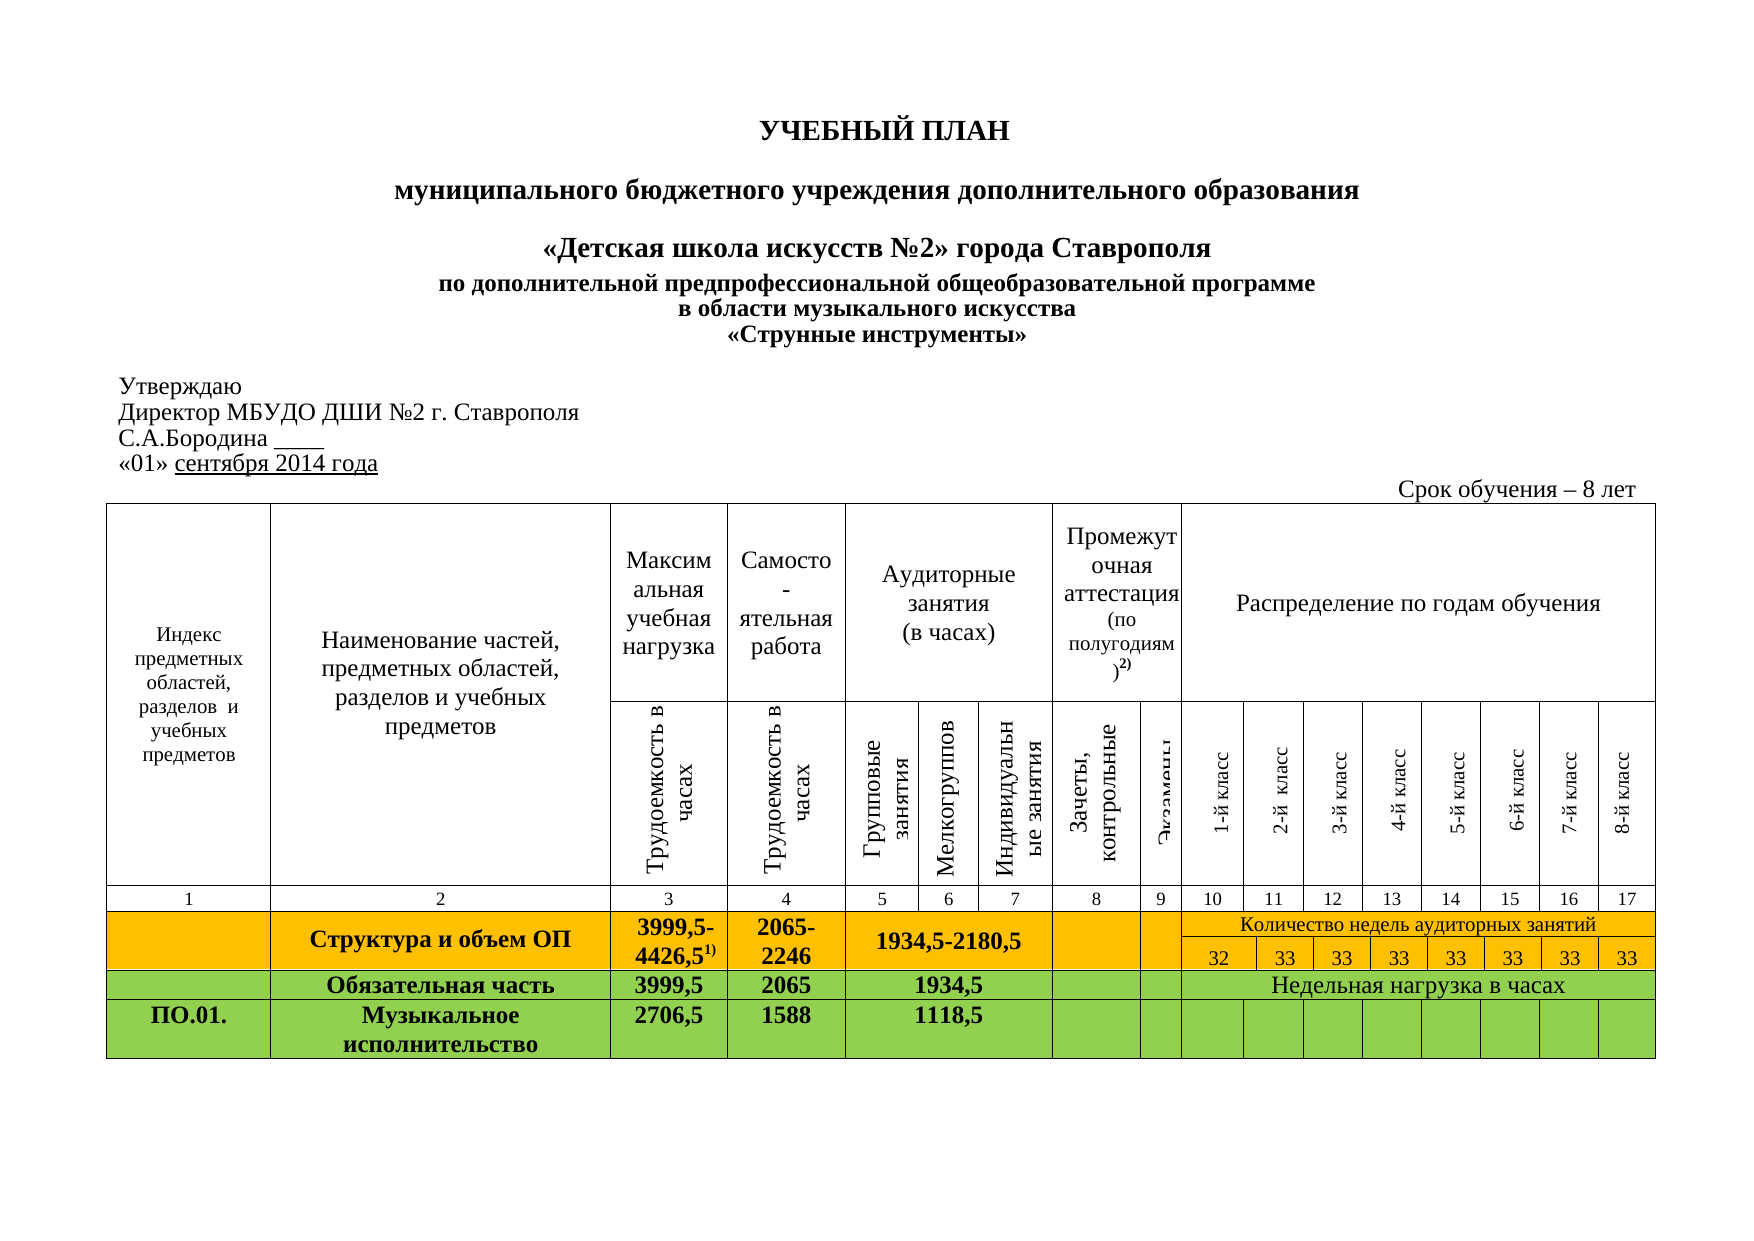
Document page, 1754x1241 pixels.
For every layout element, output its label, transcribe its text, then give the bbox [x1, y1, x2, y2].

table_cell 6 [919, 886, 978, 911]
table_header Индекс предметных областей, разделов и учебных предметов [107, 504, 270, 884]
table_cell 32 [1182, 937, 1256, 969]
text С.А.Бородина ____ [118, 425, 1636, 451]
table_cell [271, 1000, 610, 1058]
table_cell 10 [1182, 886, 1243, 911]
table_cell 3999,5 [611, 971, 727, 999]
table_cell Экзамены [1141, 702, 1181, 884]
table_cell Групповые занятия [846, 702, 918, 884]
table_cell 33 [1599, 937, 1655, 969]
table_cell [1540, 1000, 1598, 1058]
table_cell [1053, 1000, 1140, 1058]
table_header Промежуточная аттестация (по полугодиям)2) [1053, 504, 1181, 701]
table_cell 33 [1542, 937, 1598, 969]
table_header Распределение по годам обучения [1182, 504, 1655, 701]
table_cell 4 [728, 886, 845, 911]
table_cell Трудоемкость в часах [728, 702, 845, 884]
table_cell Обязательная часть [271, 971, 610, 999]
table_cell [1053, 971, 1140, 999]
table_cell 3-й класс [1304, 702, 1362, 884]
table_cell [1141, 1000, 1181, 1058]
text УЧЕБНЫЙ ПЛАН [118, 113, 1636, 147]
table_cell 15 [1481, 886, 1539, 911]
table_cell 2065 [728, 971, 845, 999]
table_cell 5 [846, 886, 918, 911]
table_cell Зачеты, контрольные уроки [1053, 702, 1140, 884]
table_cell 11 [1244, 886, 1303, 911]
table_cell [1599, 1000, 1655, 1058]
table_cell [1141, 912, 1181, 969]
table_cell 4-й класс [1363, 702, 1421, 884]
table_cell 12 [1304, 886, 1362, 911]
text по дополнительной предпрофессиональной общеобразовательной программе [118, 270, 1636, 296]
table_cell Структура и объем ОП [271, 912, 610, 969]
table_cell 8 [1053, 886, 1140, 911]
table_cell 16 [1540, 886, 1598, 911]
table_cell [1244, 1000, 1303, 1058]
table_cell 33 [1428, 937, 1484, 969]
table_cell 1588 [728, 1000, 845, 1058]
table_cell [1304, 1000, 1362, 1058]
table_cell Трудоемкость в часах [611, 702, 727, 884]
text «01» сентября 2014 года [118, 451, 1636, 477]
table_header Максимальная учебная нагрузка [611, 504, 727, 701]
table_cell 1934,5 [846, 971, 1052, 999]
table_header Аудиторные занятия (в часах) [846, 504, 1052, 701]
table_cell 3999,5-4426,51) [611, 912, 727, 969]
table_cell 14 [1422, 886, 1480, 911]
table_cell 33 [1485, 937, 1541, 969]
table_cell Мелкогрупповые занятия [919, 702, 978, 884]
text Утверждаю [118, 374, 1636, 399]
table_cell [1141, 971, 1181, 999]
table_cell 5-й класс [1422, 702, 1480, 884]
table_cell [107, 971, 270, 999]
table_cell Индивидуальные занятия [979, 702, 1052, 884]
text «Детская школа искусств №2» города Ставрополя [118, 231, 1636, 264]
text в области музыкального искусства [118, 296, 1636, 322]
table_cell 7-й класс [1540, 702, 1598, 884]
table_cell 33 [1371, 937, 1427, 969]
table_cell 33 [1314, 937, 1370, 969]
table_header Самосто-ятельная работа [728, 504, 845, 701]
table_cell 8-й класс [1599, 702, 1655, 884]
table_cell 7 [979, 886, 1052, 911]
table_cell 33 [1257, 937, 1313, 969]
table_cell 2 [271, 886, 610, 911]
table_cell [1053, 912, 1140, 969]
table_cell 1-й класс [1182, 702, 1243, 884]
table_cell [1363, 1000, 1421, 1058]
text «Струнные инструменты» [118, 322, 1636, 348]
table_cell [1182, 1000, 1243, 1058]
table_cell 2-й класс [1244, 702, 1303, 884]
table_cell 17 [1599, 886, 1655, 911]
table_cell 2706,5 [611, 1000, 727, 1058]
table_cell [107, 912, 270, 969]
table_cell 2065-2246 [728, 912, 845, 969]
table_cell Количество недель аудиторных занятий [1182, 912, 1655, 936]
table_cell 13 [1363, 886, 1421, 911]
text муниципального бюджетного учреждения дополнительного образования [118, 172, 1636, 206]
table_cell 3 [611, 886, 727, 911]
table_cell 6-й класс [1481, 702, 1539, 884]
table_cell [1422, 1000, 1480, 1058]
table_cell 1934,5-2180,5 [846, 912, 1052, 969]
table_cell [1481, 1000, 1539, 1058]
table_header Наименование частей, предметных областей, разделов и учебных предметов [271, 504, 610, 884]
table_cell ПО.01. [107, 1000, 270, 1058]
table_cell 9 [1141, 886, 1181, 911]
table_cell Недельная нагрузка в часах [1182, 971, 1655, 999]
table_cell 1 [107, 886, 270, 911]
text Директор МБУДО ДШИ №2 г. Ставрополя [118, 399, 1636, 425]
table_cell 1118,5 [846, 1000, 1052, 1058]
text Срок обучения – 8 лет [118, 477, 1636, 503]
